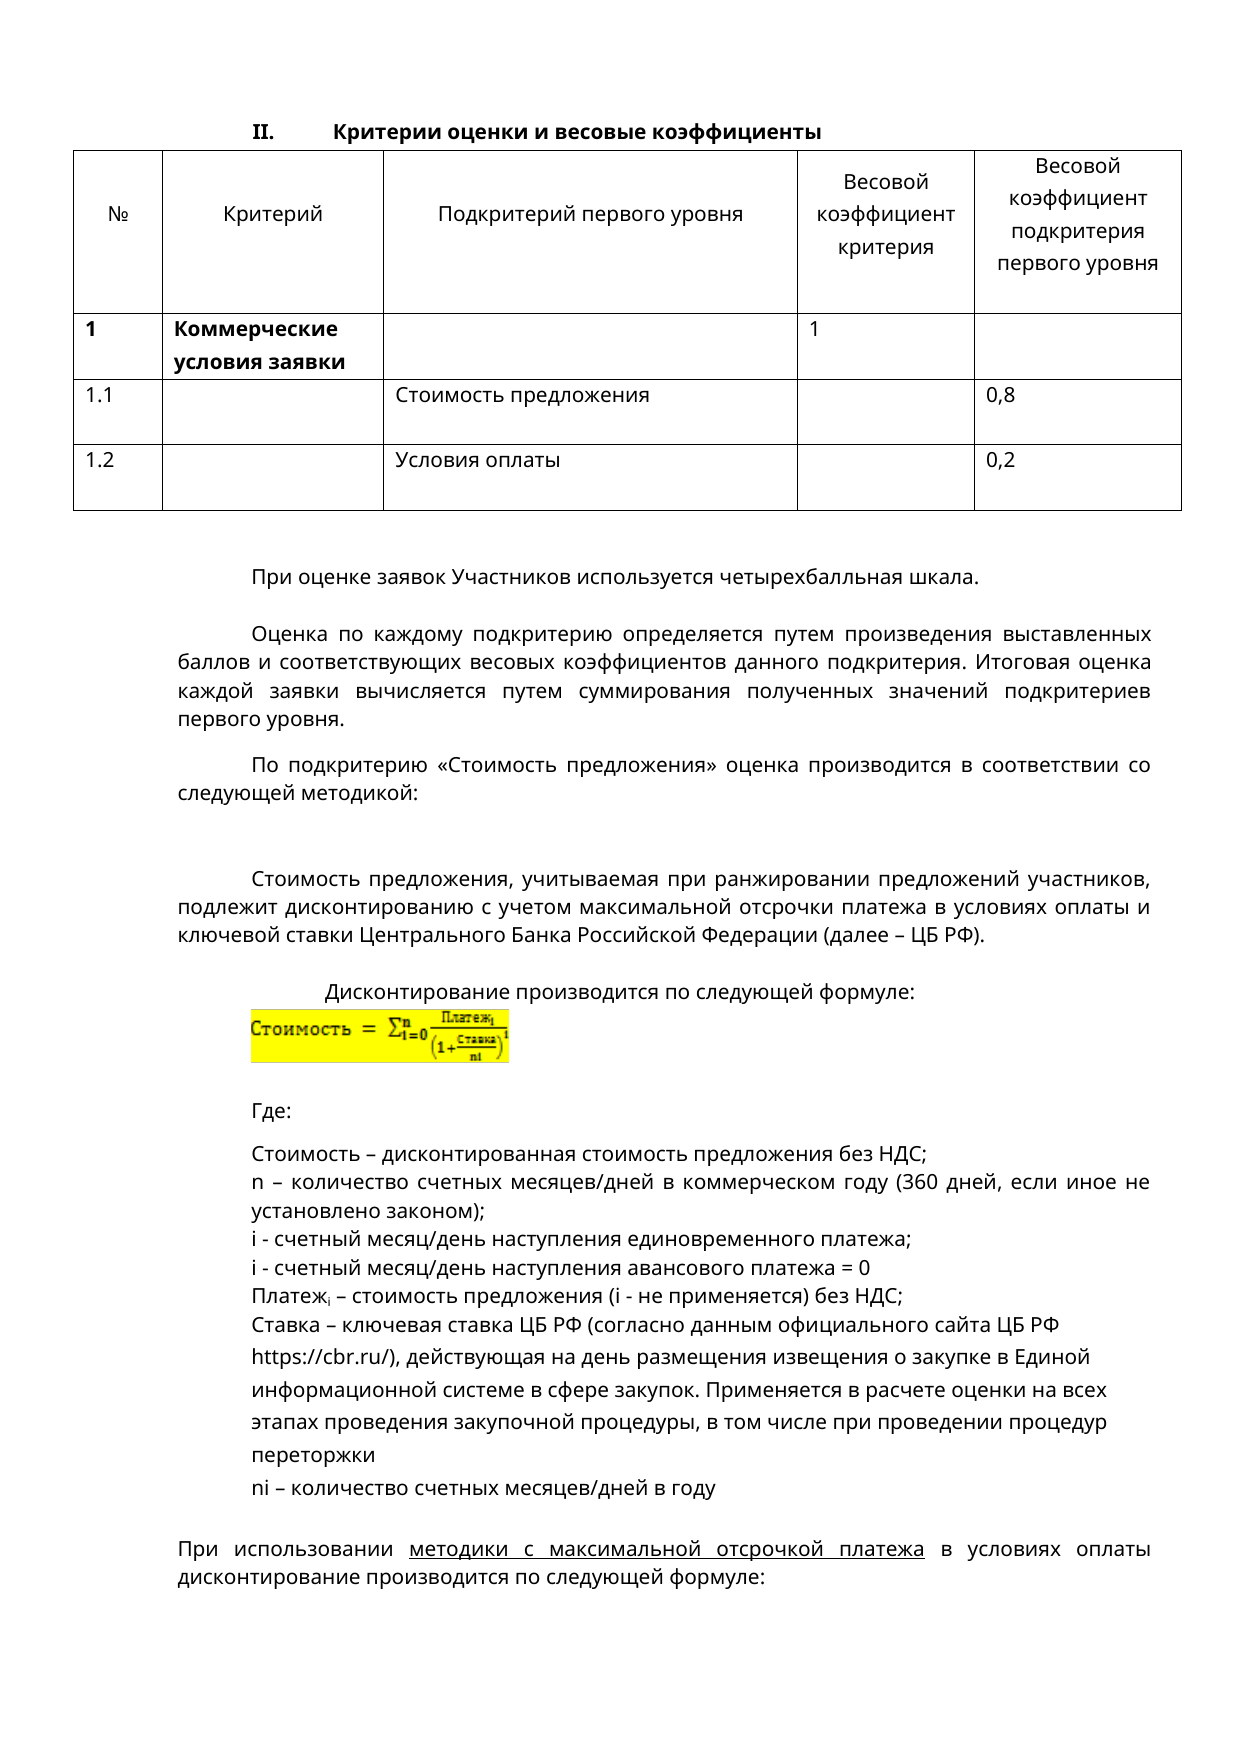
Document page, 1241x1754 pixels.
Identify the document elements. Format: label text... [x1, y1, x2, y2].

table_cell [798, 445, 974, 510]
text Стоимость предложения, учитываемая при ранжировании предложений участников, подлежит дисконтированию с учетом максимальной отсрочки платежа в условиях оплаты и ключевой ставки Центрального Банка Российской Федерации (далее – ЦБ РФ). [177, 864, 1152, 949]
table_cell [163, 380, 383, 444]
table_cell Стоимость предложения [384, 380, 797, 444]
text При использовании методики с максимальной отсрочкой платежа в условиях оплаты дисконтирование производится по следующей формуле: [177, 1534, 1152, 1591]
table_header Весовой коэффициент критерия [798, 151, 974, 313]
table_cell Условия оплаты [384, 445, 797, 510]
table_cell [384, 314, 797, 379]
table_header Критерий [163, 151, 383, 313]
table_cell 1 [74, 314, 162, 379]
table_cell 1.2 [74, 445, 162, 510]
table_cell [975, 314, 1181, 379]
text i - счетный месяц/день наступления единовременного платежа; [251, 1224, 1152, 1253]
list Критерии оценки и весовые коэффициенты [252, 117, 1152, 146]
table_header Весовой коэффициент подкритерия первого уровня [975, 151, 1181, 313]
table_cell 1.1 [74, 380, 162, 444]
table_cell [163, 445, 383, 510]
table_cell 0,8 [975, 380, 1181, 444]
picture [251, 1005, 509, 1077]
text i - счетный месяц/день наступления авансового платежа = 0 [251, 1253, 1152, 1281]
text При оценке заявок Участников используется четырехбалльная шкала. [177, 562, 1152, 591]
text Платежi – стоимость предложения (i - не применяется) без НДС; [251, 1281, 1152, 1310]
text Оценка по каждому подкритерию определяется путем произведения выставленных баллов и соответствующих весовых коэффициентов данного подкритерия. Итоговая оценка каждой заявки вычисляется путем суммирования полученных значений подкритериев первого уровня. [177, 619, 1152, 733]
table_header № [74, 151, 162, 313]
text Дисконтирование производится по следующей формуле: [251, 977, 1152, 1006]
text Стоимость – дисконтированная стоимость предложения без НДС; [251, 1139, 1152, 1167]
table_header Подкритерий первого уровня [384, 151, 797, 313]
text Ставка – ключевая ставка ЦБ РФ (согласно данным официального сайта ЦБ РФ https://cbr.ru/), действующая на день размещения извещения о закупке в Единой информационной системе в сфере закупок. Применяется в расчете оценки на всех этапах проведения закупочной процедуры, в том числе при проведении процедур переторжки [251, 1310, 1152, 1468]
text По подкритерию «Стоимость предложения» оценка производится в соответствии со следующей методикой: [177, 750, 1152, 807]
table_cell 1 [798, 314, 974, 379]
table_cell 0,2 [975, 445, 1181, 510]
table_cell [798, 380, 974, 444]
table_cell Коммерческие условия заявки [163, 314, 383, 379]
text Где: [251, 1096, 1152, 1125]
text n – количество счетных месяцев/дней в коммерческом году (360 дней, если иное не установлено законом); [251, 1167, 1152, 1224]
text ni – количество счетных месяцев/дней в году [251, 1473, 1152, 1501]
